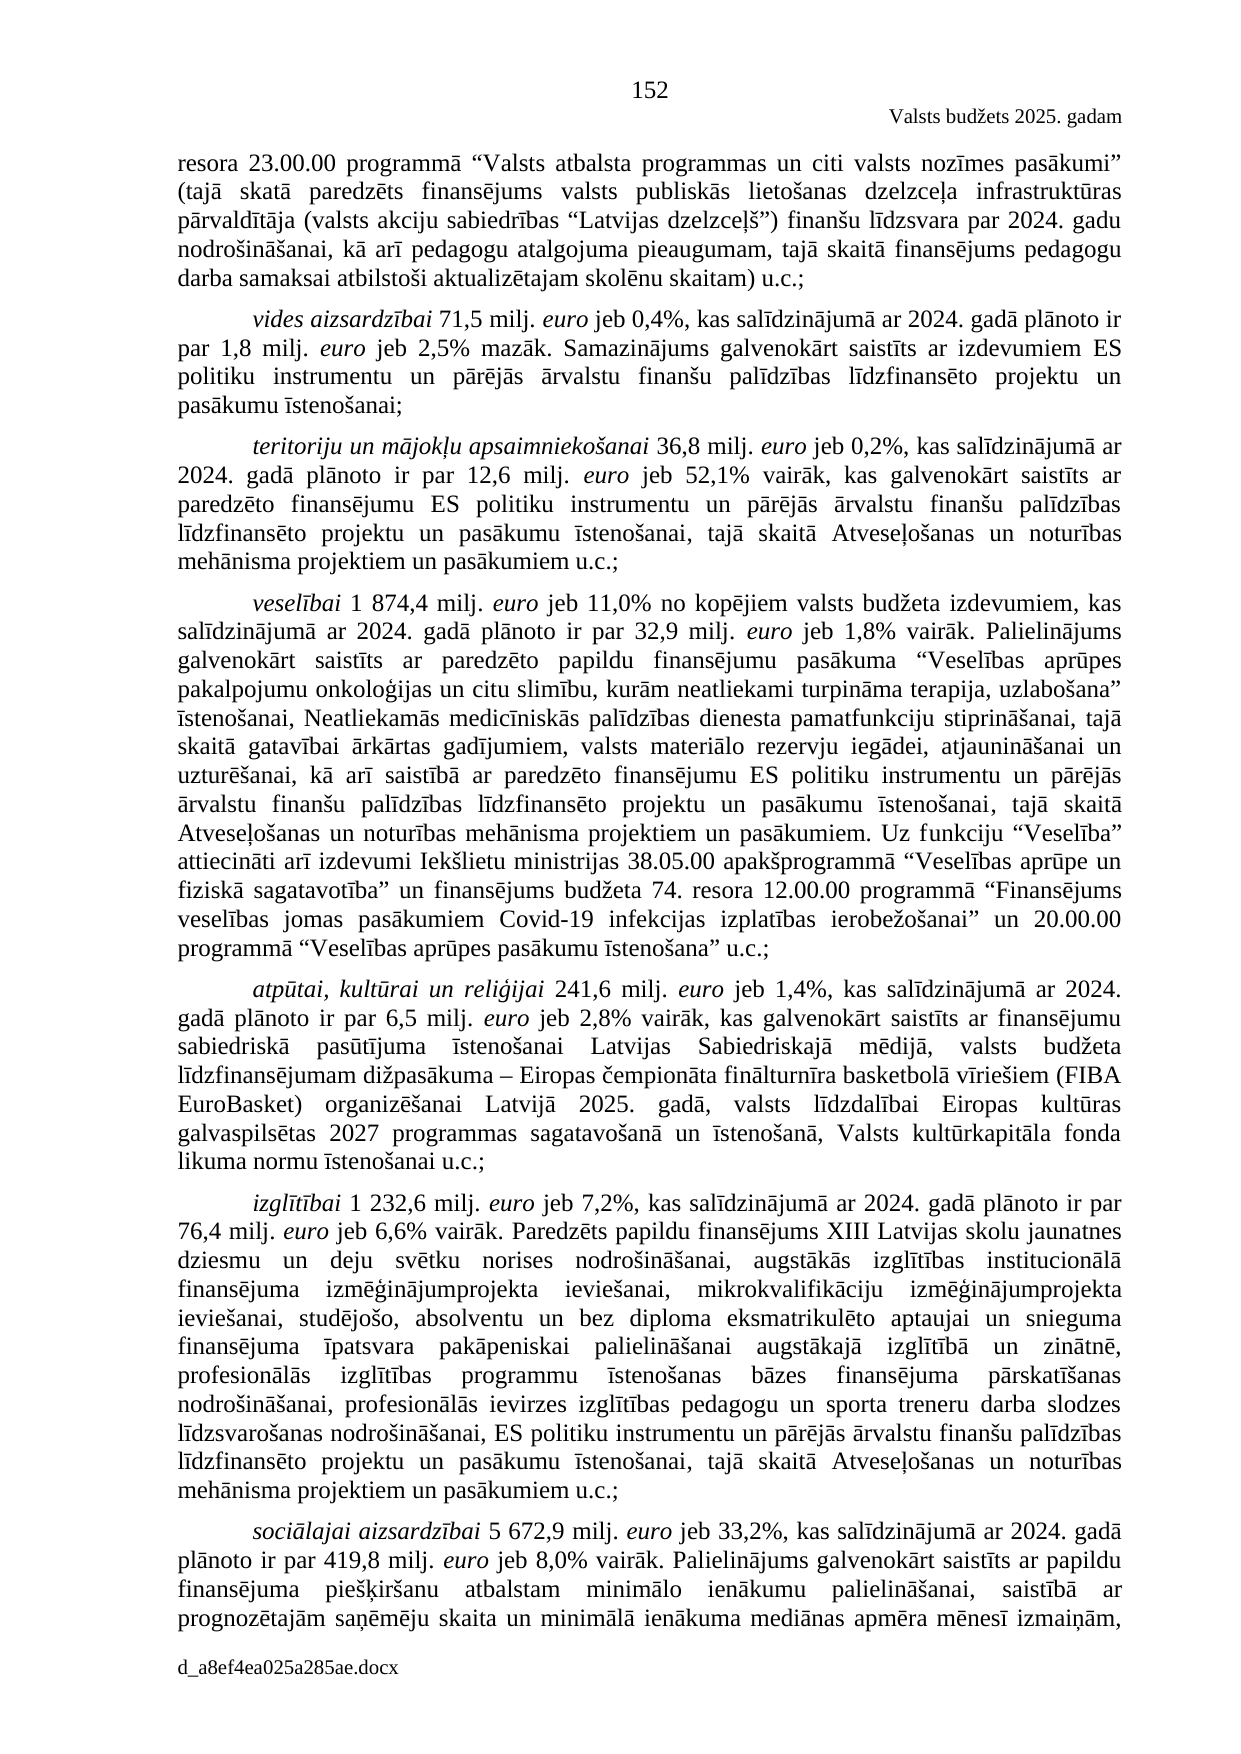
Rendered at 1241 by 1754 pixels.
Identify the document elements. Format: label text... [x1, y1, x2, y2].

text izglītībai 1 232,6 milj. euro jeb 7,2%, kas salīdzinājumā ar 2024. gadā plānoto ir par 76,4 milj. euro jeb 6,6% vairāk. Paredzēts papildu finansējums XIII Latvijas skolu jaunatnes dziesmu un deju svētku norises nodrošināšanai, augstākās izglītības institucionālā finansējuma izmēģinājumprojekta ieviešanai, mikrokvalifikāciju izmēģinājumprojekta ieviešanai, studējošo, absolventu un bez diploma eksmatrikulēto aptaujai un snieguma finansējuma īpatsvara pakāpeniskai palielināšanai augstākajā izglītībā un zinātnē, profesionālās izglītības programmu īstenošanas bāzes finansējuma pārskatīšanas nodrošināšanai, profesionālās ievirzes izglītības pedagogu un sporta treneru darba slodzes līdzsvarošanas nodrošināšanai, ES politiku instrumentu un pārējās ārvalstu finanšu palīdzības līdzfinansēto projektu un pasākumu īstenošanai, tajā skaitā Atveseļošanas un noturības mehānisma projektiem un pasākumiem u.c.; [177, 1188, 1122, 1504]
text veselībai 1 874,4 milj. euro jeb 11,0% no kopējiem valsts budžeta izdevumiem, kas salīdzinājumā ar 2024. gadā plānoto ir par 32,9 milj. euro jeb 1,8% vairāk. Palielinājums galvenokārt saistīts ar paredzēto papildu finansējumu pasākuma “Veselības aprūpes pakalpojumu onkoloģijas un citu slimību, kurām neatliekami turpināma terapija, uzlabošana” īstenošanai, Neatliekamās medicīniskās palīdzības dienesta pamatfunkciju stiprināšanai, tajā skaitā gatavībai ārkārtas gadījumiem, valsts materiālo rezervju iegādei, atjaunināšanai un uzturēšanai, kā arī saistībā ar paredzēto finansējumu ES politiku instrumentu un pārējās ārvalstu finanšu palīdzības līdzfinansēto projektu un pasākumu īstenošanai, tajā skaitā Atveseļošanas un noturības mehānisma projektiem un pasākumiem. Uz funkciju “Veselība” attiecināti arī izdevumi Iekšlietu ministrijas 38.05.00 apakšprogrammā “Veselības aprūpe un fiziskā sagatavotība” un finansējums budžeta 74. resora 12.00.00 programmā “Finansējums veselības jomas pasākumiem Covid-19 infekcijas izplatības ierobežošanai” un 20.00.00 programmā “Veselības aprūpes pasākumu īstenošana” u.c.; [177, 588, 1122, 961]
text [177, 1516, 1122, 1631]
text atpūtai, kultūrai un reliģijai 241,6 milj. euro jeb 1,4%, kas salīdzinājumā ar 2024. gadā plānoto ir par 6,5 milj. euro jeb 2,8% vairāk, kas galvenokārt saistīts ar finansējumu sabiedriskā pasūtījuma īstenošanai Latvijas Sabiedriskajā mēdijā, valsts budžeta līdzfinansējumam dižpasākuma – Eiropas čempionāta finālturnīra basketbolā vīriešiem (FIBA EuroBasket) organizēšanai Latvijā 2025. gadā, valsts līdzdalībai Eiropas kultūras galvaspilsētas 2027 programmas sagatavošanā un īstenošanā, Valsts kultūrkapitāla fonda likuma normu īstenošanai u.c.; [177, 974, 1122, 1175]
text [177, 148, 1122, 291]
text vides aizsardzībai 71,5 milj. euro jeb 0,4%, kas salīdzinājumā ar 2024. gadā plānoto ir par 1,8 milj. euro jeb 2,5% mazāk. Samazinājums galvenokārt saistīts ar izdevumiem ES politiku instrumentu un pārējās ārvalstu finanšu palīdzības līdzfinansēto projektu un pasākumu īstenošanai; [177, 304, 1122, 419]
text teritoriju un mājokļu apsaimniekošanai 36,8 milj. euro jeb 0,2%, kas salīdzinājumā ar 2024. gadā plānoto ir par 12,6 milj. euro jeb 52,1% vairāk, kas galvenokārt saistīts ar paredzēto finansējumu ES politiku instrumentu un pārējās ārvalstu finanšu palīdzības līdzfinansēto projektu un pasākumu īstenošanai, tajā skaitā Atveseļošanas un noturības mehānisma projektiem un pasākumiem u.c.; [177, 431, 1122, 575]
